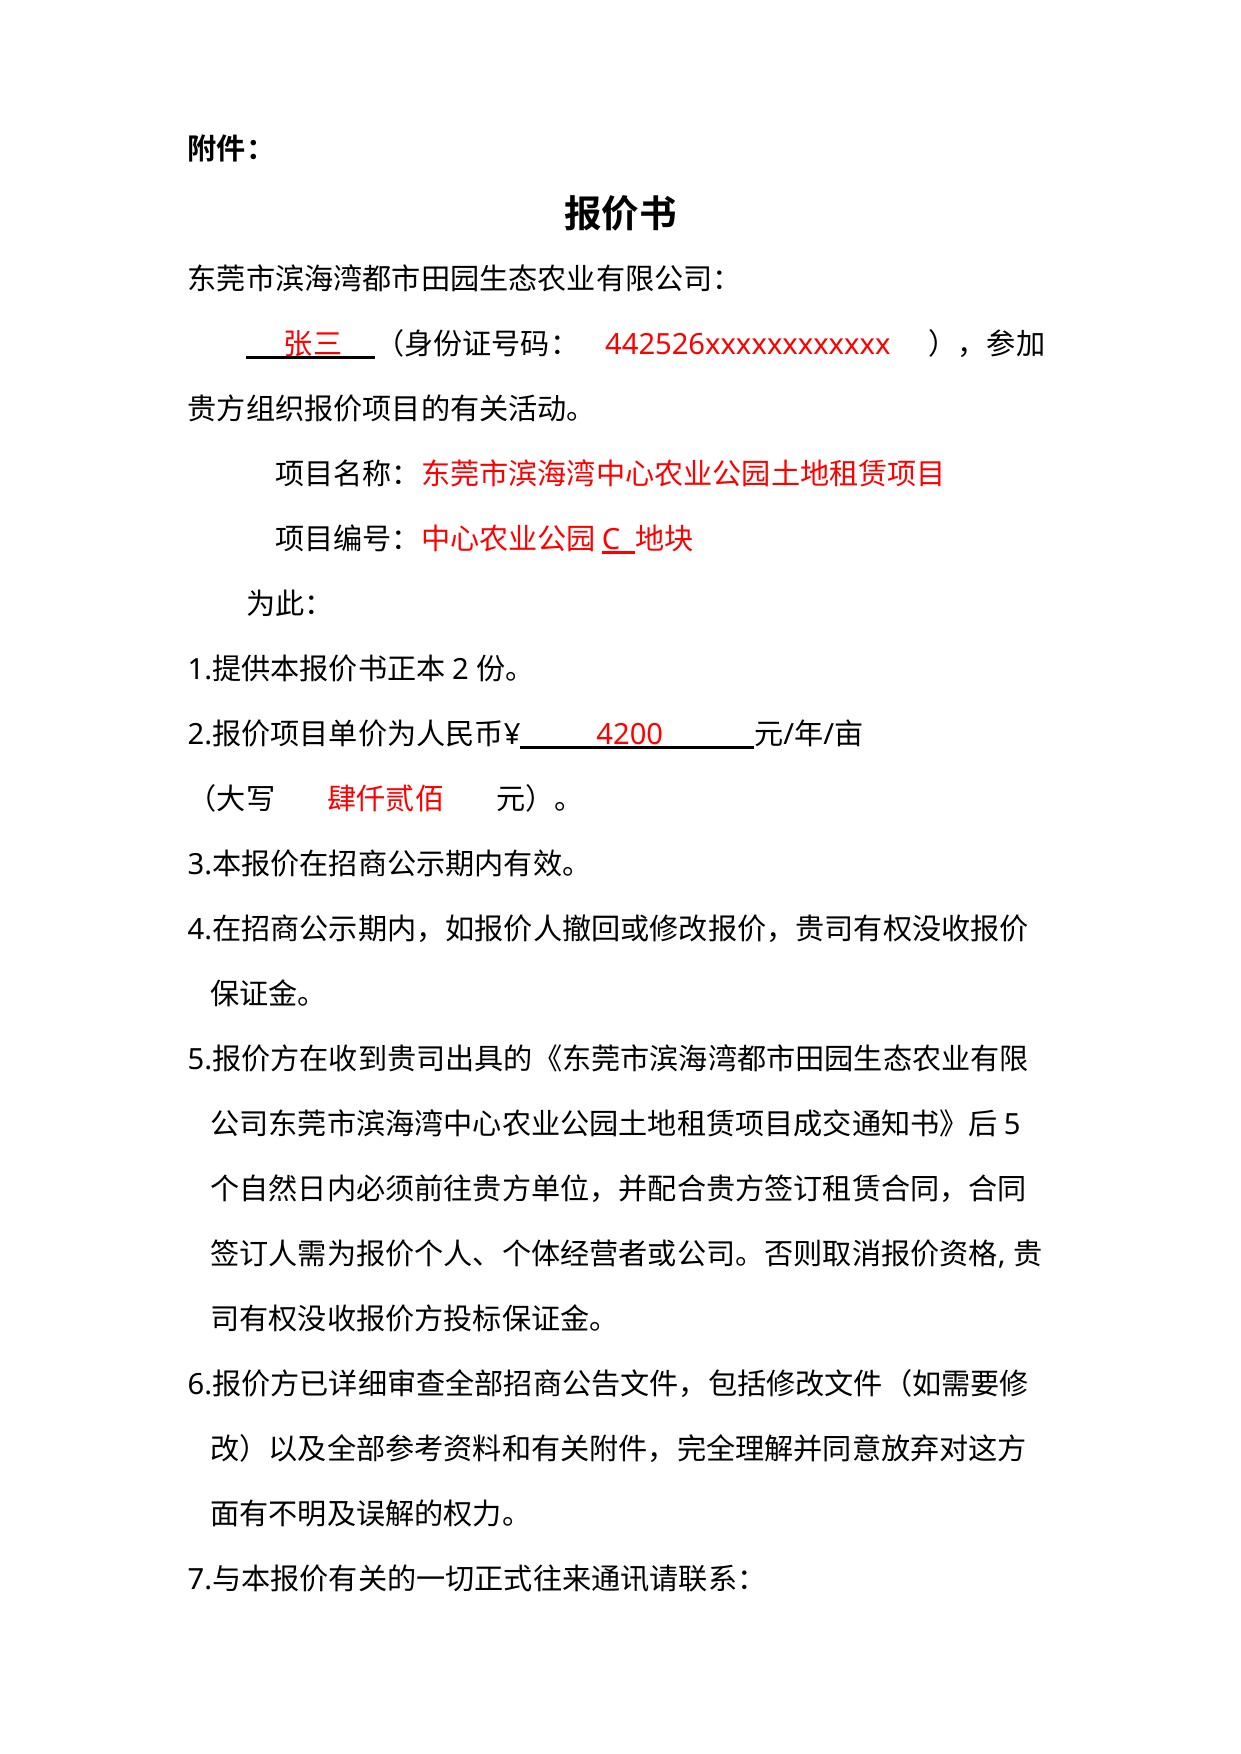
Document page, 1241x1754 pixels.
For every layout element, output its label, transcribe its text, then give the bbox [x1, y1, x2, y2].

text 项目名称：东莞市滨海湾中心农业公园土地租赁项目 [187, 439, 1053, 504]
text 附件： [187, 114, 1053, 179]
text 张三 （身份证号码： 442526xxxxxxxxxxxx ），参加贵方组织报价项目的有关活动。 [187, 309, 1053, 439]
list 3.本报价在招商公示期内有效。 [187, 829, 1053, 894]
text 东莞市滨海湾都市田园生态农业有限公司： [187, 244, 1053, 309]
list （大写 肆仟贰佰 元）。 [187, 764, 1053, 829]
text 为此： [187, 569, 1053, 634]
list 4.在招商公示期内，如报价人撤回或修改报价，贵司有权没收报价保证金。 [187, 894, 1053, 1024]
list 1.提供本报价书正本 2 份。 [187, 634, 1053, 699]
text 项目编号：中心农业公园C 地块 [187, 504, 1053, 569]
list 7.与本报价有关的一切正式往来通讯请联系： [187, 1544, 1053, 1609]
list 5.报价方在收到贵司出具的《东莞市滨海湾都市田园生态农业有限公司东莞市滨海湾中心农业公园土地租赁项目成交通知书》后5个自然日内必须前往贵方单位，并配合贵方签订租赁合同，合同签订人需为报价个人、个体经营者或公司。否则取消报价资格, 贵司有权没收报价方投标保证金。 [187, 1024, 1053, 1349]
list 6.报价方已详细审查全部招商公告文件，包括修改文件（如需要修改）以及全部参考资料和有关附件，完全理解并同意放弃对这方面有不明及误解的权力。 [187, 1349, 1053, 1544]
text 报价书 [187, 179, 1053, 244]
list 2.报价项目单价为人民币¥ 4200 元/年/亩 [187, 699, 1053, 764]
